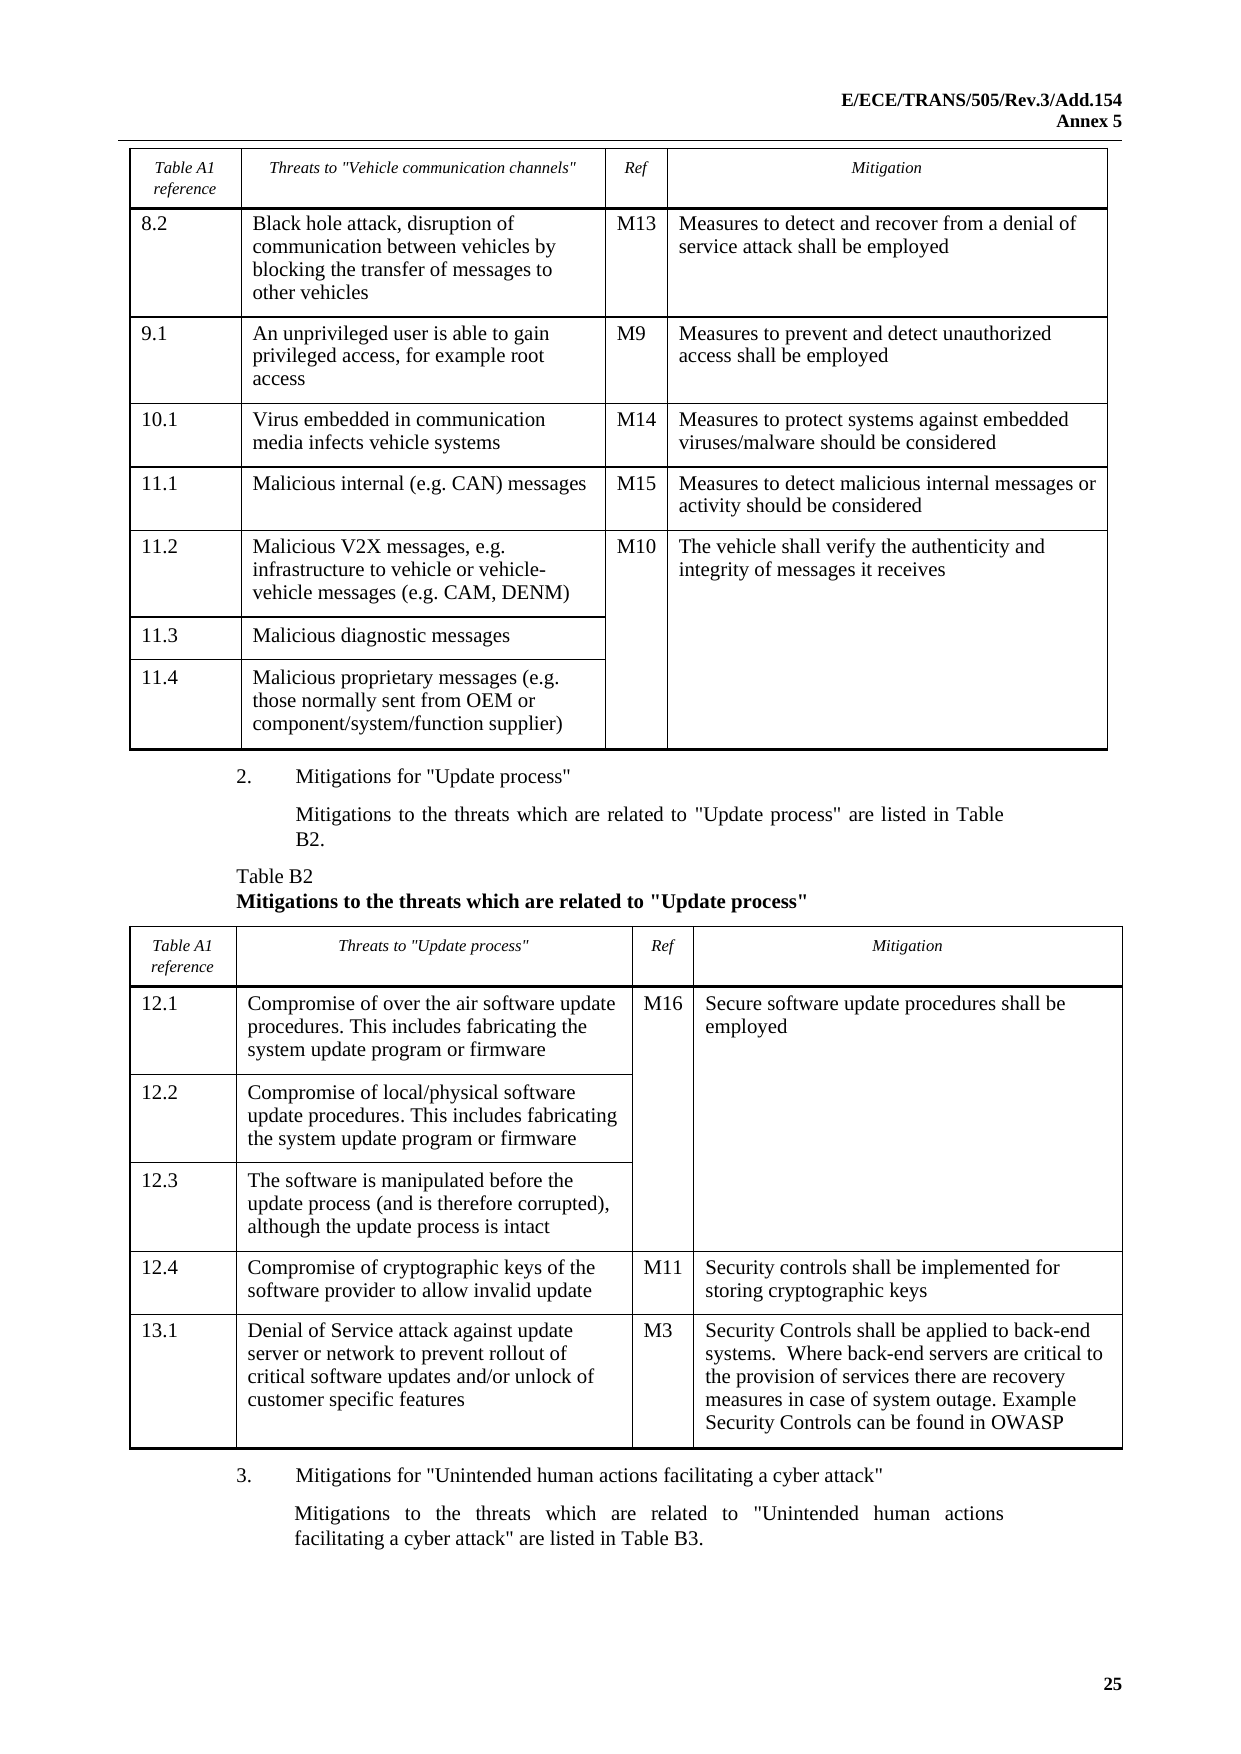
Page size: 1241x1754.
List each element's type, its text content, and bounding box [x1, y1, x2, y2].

table_cell Black hole attack, disruption of communication between vehicles by blocking the transfer of messages to other vehicles [242, 210, 605, 316]
table_header Mitigation [668, 149, 1107, 207]
table_cell 11.1 [131, 468, 241, 530]
table_cell M3 [633, 1315, 693, 1447]
table_cell Measures to protect systems against embedded viruses/malware should be considered [668, 404, 1107, 466]
table_cell 11.2 [131, 531, 241, 616]
table_cell Compromise of over the air software update procedures. This includes fabricating the system update program or firmware [237, 988, 632, 1074]
table_cell The software is manipulated before the update process (and is therefore corrupted), although the update process is intact [237, 1163, 632, 1251]
table_cell M14 [606, 404, 667, 466]
table_cell M10 [606, 531, 667, 748]
table_cell Denial of Service attack against update server or network to prevent rollout of critical software updates and/or unlock of customer specific features [237, 1315, 632, 1447]
table_header Threats to "Update process" [237, 927, 632, 985]
table_cell 10.1 [131, 404, 241, 466]
table_cell Secure software update procedures shall be employed [694, 988, 1122, 1251]
table_header Table A1 reference [131, 149, 241, 207]
table_cell Measures to prevent and detect unauthorized access shall be employed [668, 318, 1107, 403]
table_cell Security controls shall be implemented for storing cryptographic keys [694, 1252, 1122, 1314]
table_cell Malicious proprietary messages (e.g. those normally sent from OEM or component/system/function supplier) [242, 660, 605, 748]
table_cell Measures to detect malicious internal messages or activity should be considered [668, 468, 1107, 530]
table_cell M13 [606, 210, 667, 316]
text Mitigations to the threats which are related to "Unintended human actions facilitating a cyber attack" are listed in Table B3. [294, 1500, 1004, 1550]
table_cell An unprivileged user is able to gain privileged access, for example root access [242, 318, 605, 403]
table_header Table A1 reference [131, 927, 236, 985]
table_cell Security Controls shall be applied to back-end systems. Where back-end servers are critical to the provision of services there are recovery measures in case of system outage. Example Security Controls can be found in OWASP [694, 1315, 1122, 1447]
text Table B2 Mitigations to the threats which are related to "Update process" [236, 863, 1004, 913]
table_cell 11.3 [131, 618, 241, 659]
table_cell Compromise of cryptographic keys of the software provider to allow invalid update [237, 1252, 632, 1314]
text 3. Mitigations for "Unintended human actions facilitating a cyber attack" [236, 1462, 1004, 1487]
table_cell 13.1 [131, 1315, 236, 1447]
table_cell 9.1 [131, 318, 241, 403]
text 2. Mitigations for "Update process" [236, 763, 1004, 788]
table_cell The vehicle shall verify the authenticity and integrity of messages it receives [668, 531, 1107, 748]
table_header Ref [633, 927, 693, 985]
table_header Threats to "Vehicle communication channels" [242, 149, 605, 207]
table_cell Malicious internal (e.g. CAN) messages [242, 468, 605, 530]
table_cell Compromise of local/physical software update procedures. This includes fabricating the system update program or firmware [237, 1075, 632, 1162]
table_cell Malicious V2X messages, e.g. infrastructure to vehicle or vehicle-vehicle messages (e.g. CAM, DENM) [242, 531, 605, 616]
table_cell Virus embedded in communication media infects vehicle systems [242, 404, 605, 466]
table_cell 12.1 [131, 988, 236, 1074]
table_cell 12.3 [131, 1163, 236, 1251]
table_cell M16 [633, 988, 693, 1251]
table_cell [668, 210, 1107, 316]
table_cell M11 [633, 1252, 693, 1314]
table_cell 11.4 [131, 660, 241, 748]
table_cell 8.2 [131, 210, 241, 316]
table_header Ref [606, 149, 667, 207]
table_cell 12.2 [131, 1075, 236, 1162]
table_cell M15 [606, 468, 667, 530]
text Mitigations to the threats which are related to "Update process" are listed in Table B2. [295, 801, 1004, 851]
table_cell Malicious diagnostic messages [242, 618, 605, 659]
table_cell M9 [606, 318, 667, 403]
table_cell 12.4 [131, 1252, 236, 1314]
table_header Mitigation [694, 927, 1122, 985]
